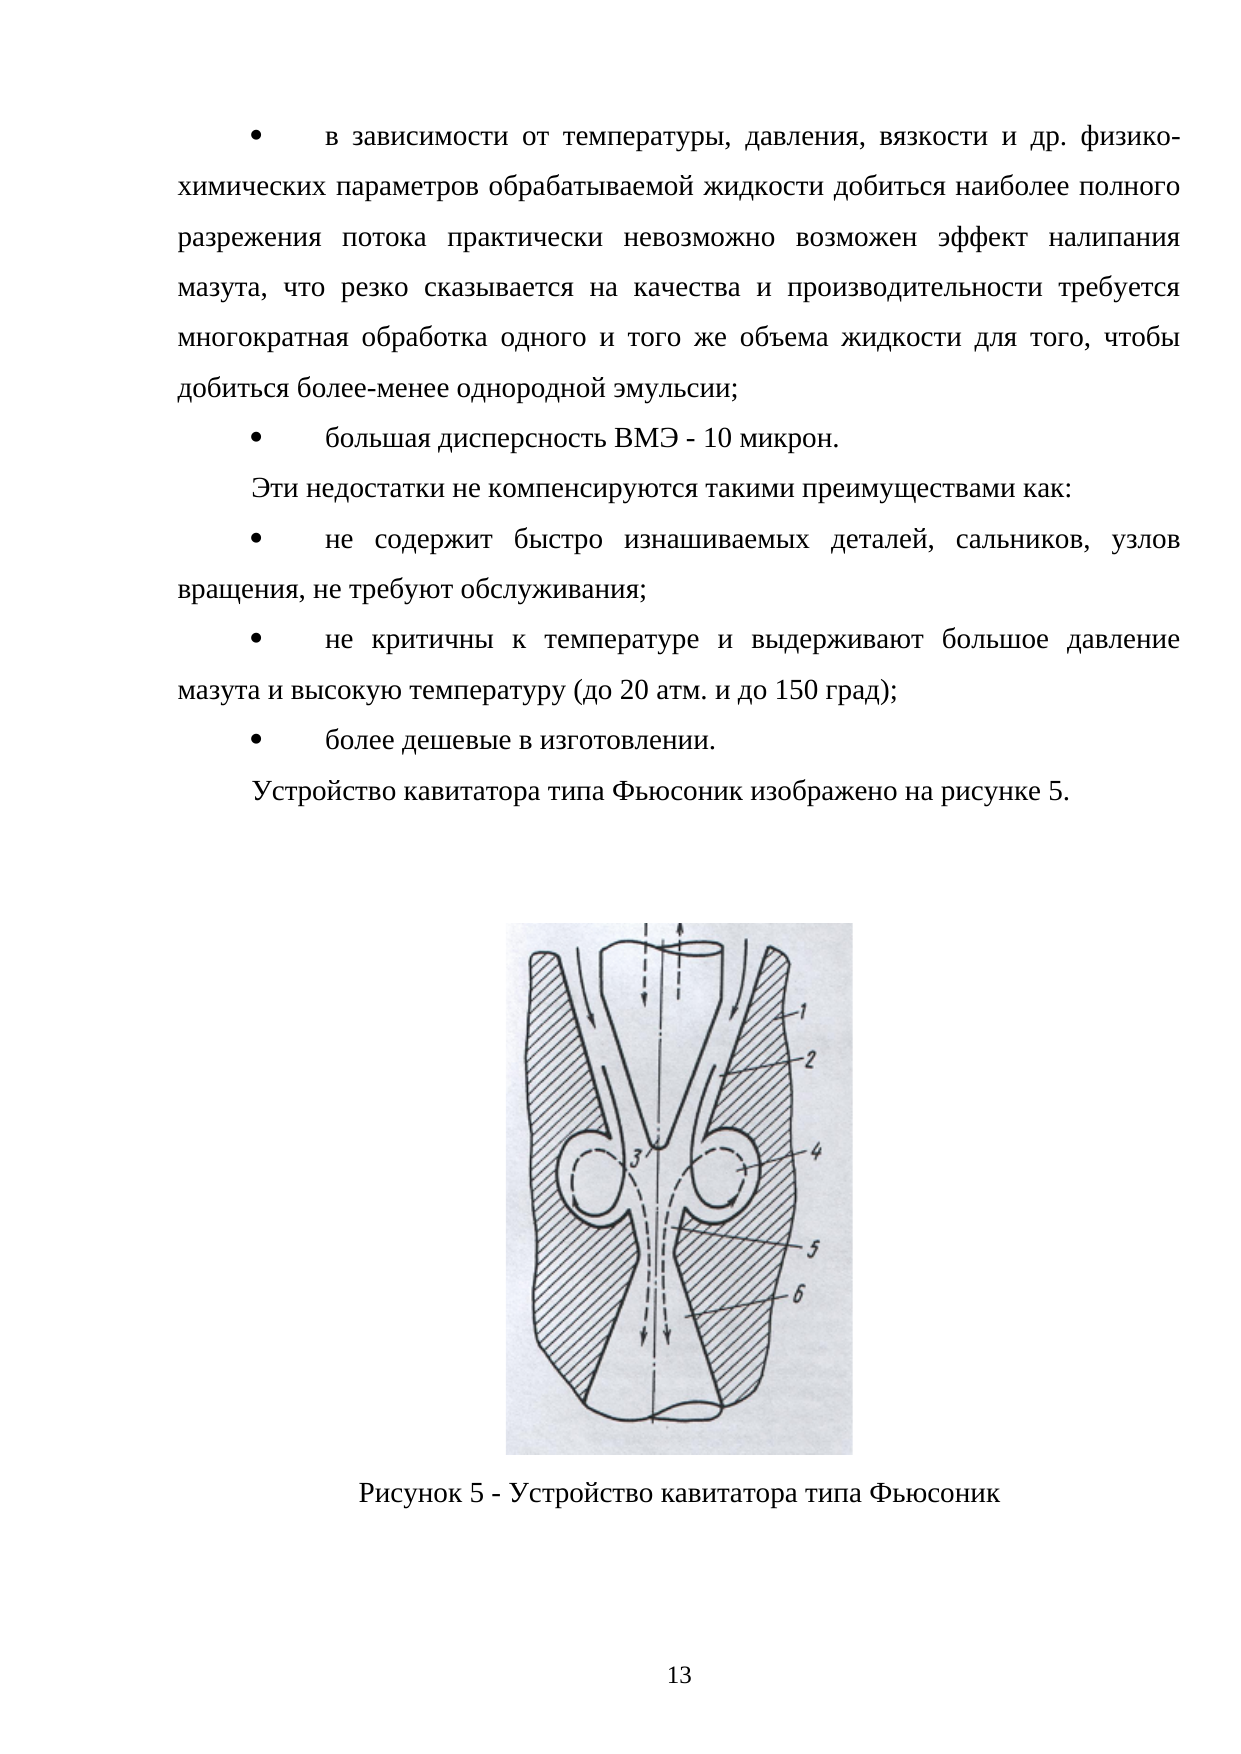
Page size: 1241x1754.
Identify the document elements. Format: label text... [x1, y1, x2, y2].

text Устройство кавитатора типа Фьюсоник изображено на рисунке 5. [177, 773, 1181, 806]
list большая дисперсность ВМЭ - 10 микрон. [177, 420, 1181, 454]
text Эти недостатки не компенсируются такими преимуществами как: [177, 471, 1181, 504]
list более дешевые в изготовлении. [177, 722, 1181, 756]
list не критичны к температуре и выдерживают большое давление мазута и высокую температуру (до 20 атм. и до 150 град); [177, 622, 1181, 706]
list не содержит быстро изнашиваемых деталей, сальников, узлов вращения, не требуют обслуживания; [177, 521, 1181, 605]
text Рисунок 5 - Устройство кавитатора типа Фьюсоник [177, 1475, 1181, 1509]
picture [505, 923, 853, 1455]
list в зависимости от температуры, давления, вязкости и др. физико-химических параметров обрабатываемой жидкости добиться наиболее полного разрежения потока практически невозможно возможен эффект налипания мазута, что резко сказывается на качества и производительности требуется многократная обработка одного и того же объема жидкости для того, чтобы добиться более-менее однородной эмульсии; [177, 118, 1181, 403]
